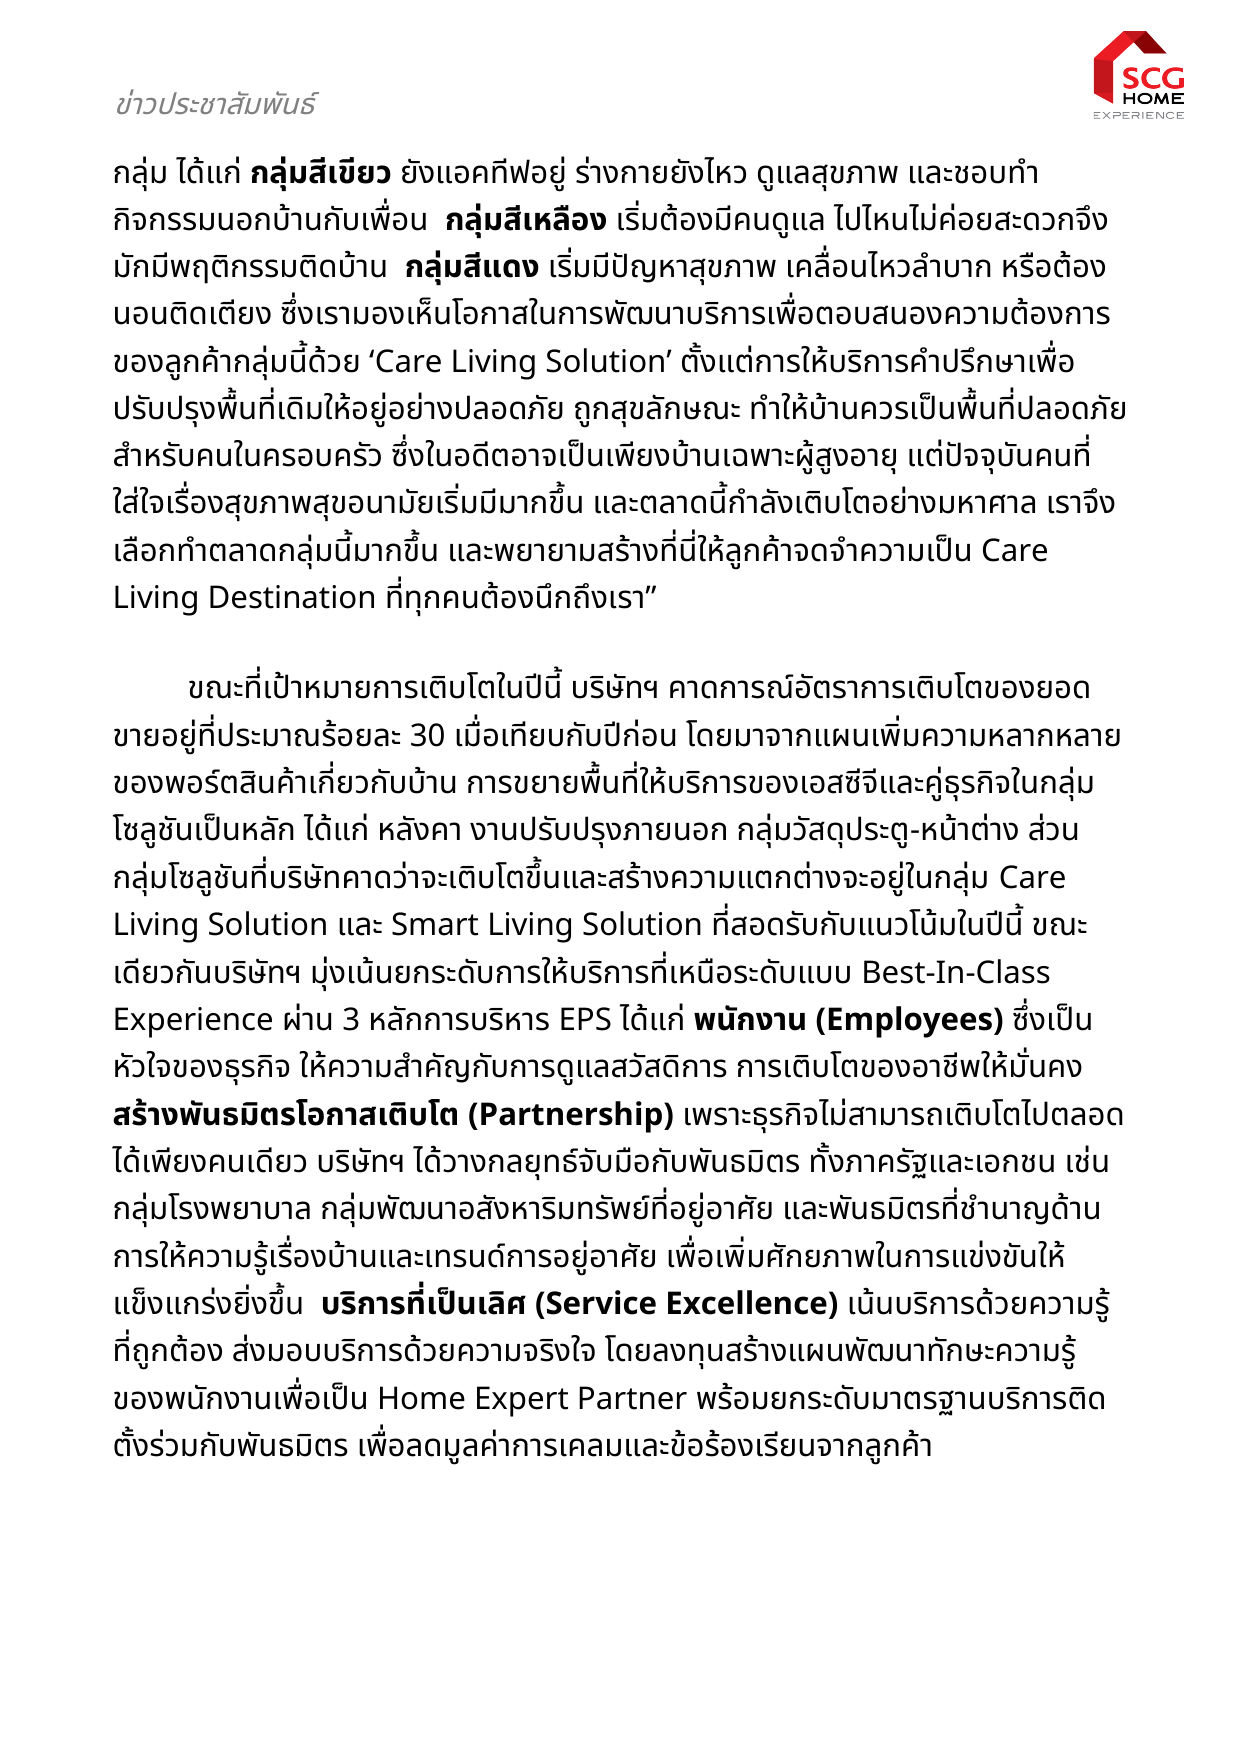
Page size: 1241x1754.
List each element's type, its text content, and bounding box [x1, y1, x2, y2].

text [112, 150, 1128, 623]
picture [1093, 31, 1184, 119]
text ขณะที่เป้าหมายการเติบโตในปีนี้ บริษัทฯ คาดการณ์อัตราการเติบโตของยอดขายอยู่ที่ประมาณร้อยละ 30 เมื่อเทียบกับปีก่อน โดยมาจากแผนเพิ่มความหลากหลายของพอร์ตสินค้าเกี่ยวกับบ้าน การขยายพื้นที่ให้บริการของเอสซีจีและคู่ธุรกิจในกลุ่มโซลูชันเป็นหลัก ได้แก่ หลังคา งานปรับปรุงภายนอก กลุ่มวัสดุประตู-หน้าต่าง ส่วนกลุ่มโซลูชันที่บริษัทคาดว่าจะเติบโตขึ้นและสร้างความแตกต่างจะอยู่ในกลุ่ม Care Living Solution และ Smart Living Solution ที่สอดรับกับแนวโน้มในปีนี้ ขณะเดียวกันบริษัทฯ มุ่งเน้นยกระดับการให้บริการที่เหนือระดับแบบ Best-In-Class Experience ผ่าน 3 หลักการบริหาร EPS ได้แก่ พนักงาน (Employees) ซึ่งเป็นหัวใจของธุรกิจ ให้ความสำคัญกับการดูแลสวัสดิการ การเติบโตของอาชีพให้มั่นคง สร้างพันธมิตรโอกาสเติบโต (Partnership) เพราะธุรกิจไม่สามารถเติบโตไปตลอดได้เพียงคนเดียว บริษัทฯ ได้วางกลยุทธ์จับมือกับพันธมิตร ทั้งภาครัฐและเอกชน เช่น กลุ่มโรงพยาบาล กลุ่มพัฒนาอสังหาริมทรัพย์ที่อยู่อาศัย และพันธมิตรที่ชำนาญด้านการให้ความรู้เรื่องบ้านและเทรนด์การอยู่อาศัย เพื่อเพิ่มศักยภาพในการแข่งขันให้แข็งแกร่งยิ่งขึ้น บริการที่เป็นเลิศ (Service Excellence) เน้นบริการด้วยความรู้ที่ถูกต้อง ส่งมอบบริการด้วยความจริงใจ โดยลงทุนสร้างแผนพัฒนาทักษะความรู้ของพนักงานเพื่อเป็น Home Expert Partner พร้อมยกระดับมาตรฐานบริการติดตั้งร่วมกับพันธมิตร เพื่อลดมูลค่าการเคลมและข้อร้องเรียนจากลูกค้า [112, 665, 1128, 1470]
